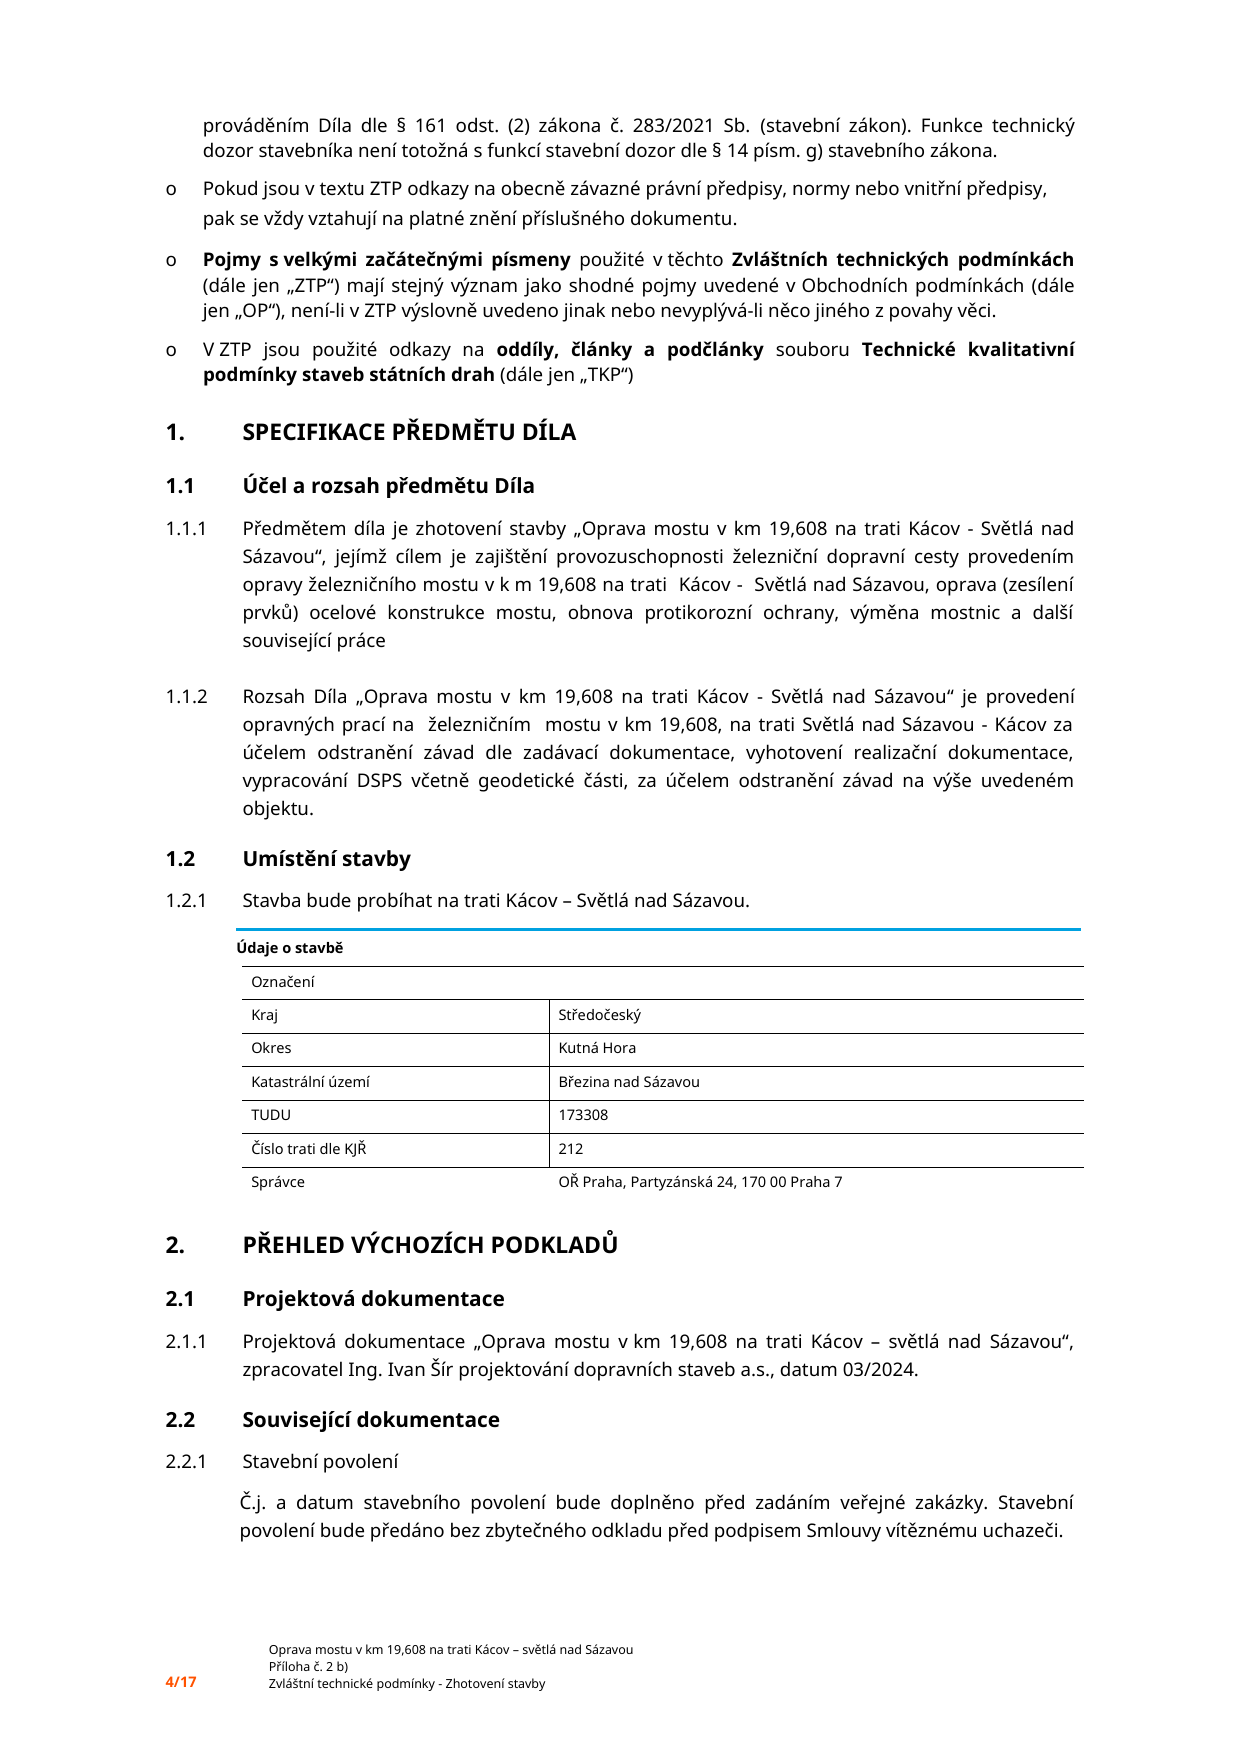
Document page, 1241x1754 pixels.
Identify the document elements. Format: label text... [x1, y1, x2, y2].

text Projektová dokumentace [165, 1284, 1075, 1313]
table_cell 173308 [550, 1101, 1084, 1133]
table_cell Středočeský [550, 1000, 1084, 1033]
table_header [549, 967, 1084, 999]
table_cell Březina nad Sázavou [550, 1067, 1084, 1099]
text Rozsah Díla „Oprava mostu v km 19,608 na trati Kácov - Světlá nad Sázavou“ je provedení opravných prací na železničním mostu v km 19,608, na trati Světlá nad Sázavou - Kácov za účelem odstranění závad dle zadávací dokumentace, vyhotovení realizační dokumentace, vypracování DSPS včetně geodetické části, za účelem odstranění závad na výše uvedeném objektu. [165, 683, 1075, 821]
text Údaje o stavbě [236, 931, 1081, 958]
text Projektová dokumentace „Oprava mostu v km 19,608 na trati Kácov – světlá nad Sázavou“, zpracovatel Ing. Ivan Šír projektování dopravních staveb a.s., datum 03/2024. [165, 1328, 1075, 1382]
table_cell Kutná Hora [550, 1034, 1084, 1066]
table_cell Okres [242, 1034, 549, 1066]
table_cell Správce [242, 1168, 549, 1200]
text SPECIFIKACE PŘEDMĚTU DÍLA [165, 416, 1075, 447]
text Předmětem díla je zhotovení stavby „Oprava mostu v km 19,608 na trati Kácov - Světlá nad Sázavou“, jejímž cílem je zajištění provozuschopnosti železniční dopravní cesty provedením opravy železničního mostu v k m 19,608 na trati Kácov - Světlá nad Sázavou, oprava (zesílení prvků) ocelové konstrukce mostu, obnova protikorozní ochrany, výměna mostnic a další související práce [165, 515, 1075, 653]
text Umístění stavby [165, 844, 1075, 872]
list Pojmy s velkými začátečnými písmeny použité v těchto Zvláštních technických podmínkách (dále jen „ZTP“) mají stejný význam jako shodné pojmy uvedené v Obchodních podmínkách (dále jen „OP“), není-li v ZTP výslovně uvedeno jinak nebo nevyplývá-li něco jiného z povahy věci. [165, 247, 1075, 323]
table_cell TUDU [242, 1101, 549, 1133]
table_cell Katastrální území [242, 1067, 549, 1099]
text Stavba bude probíhat na trati Kácov – Světlá nad Sázavou. [165, 888, 1075, 913]
text Účel a rozsah předmětu Díla [165, 471, 1075, 500]
table_cell 212 [550, 1134, 1084, 1166]
table_cell Číslo trati dle KJŘ [242, 1134, 549, 1166]
table_cell Kraj [242, 1000, 549, 1033]
table_header Označení [242, 967, 549, 999]
list V ZTP jsou použité odkazy na oddíly, články a podčlánky souboru Technické kvalitativní podmínky staveb státních drah (dále jen „TKP“) [165, 336, 1075, 387]
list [165, 112, 1075, 163]
list Pokud jsou v textu ZTP odkazy na obecně závazné právní předpisy, normy nebo vnitřní předpisy, pak se vždy vztahují na platné znění příslušného dokumentu. [165, 176, 1075, 231]
list Č.j. a datum stavebního povolení bude doplněno před zadáním veřejné zakázky. Stavební povolení bude předáno bez zbytečného odkladu před podpisem Smlouvy vítěznému uchazeči. [239, 1489, 1075, 1543]
table_cell OŘ Praha, Partyzánská 24, 170 00 Praha 7 [549, 1168, 1084, 1200]
text PŘEHLED VÝCHOZÍCH PODKLADŮ [165, 1229, 1075, 1260]
text Související dokumentace [165, 1405, 1075, 1433]
text Stavební povolení [165, 1449, 1075, 1474]
